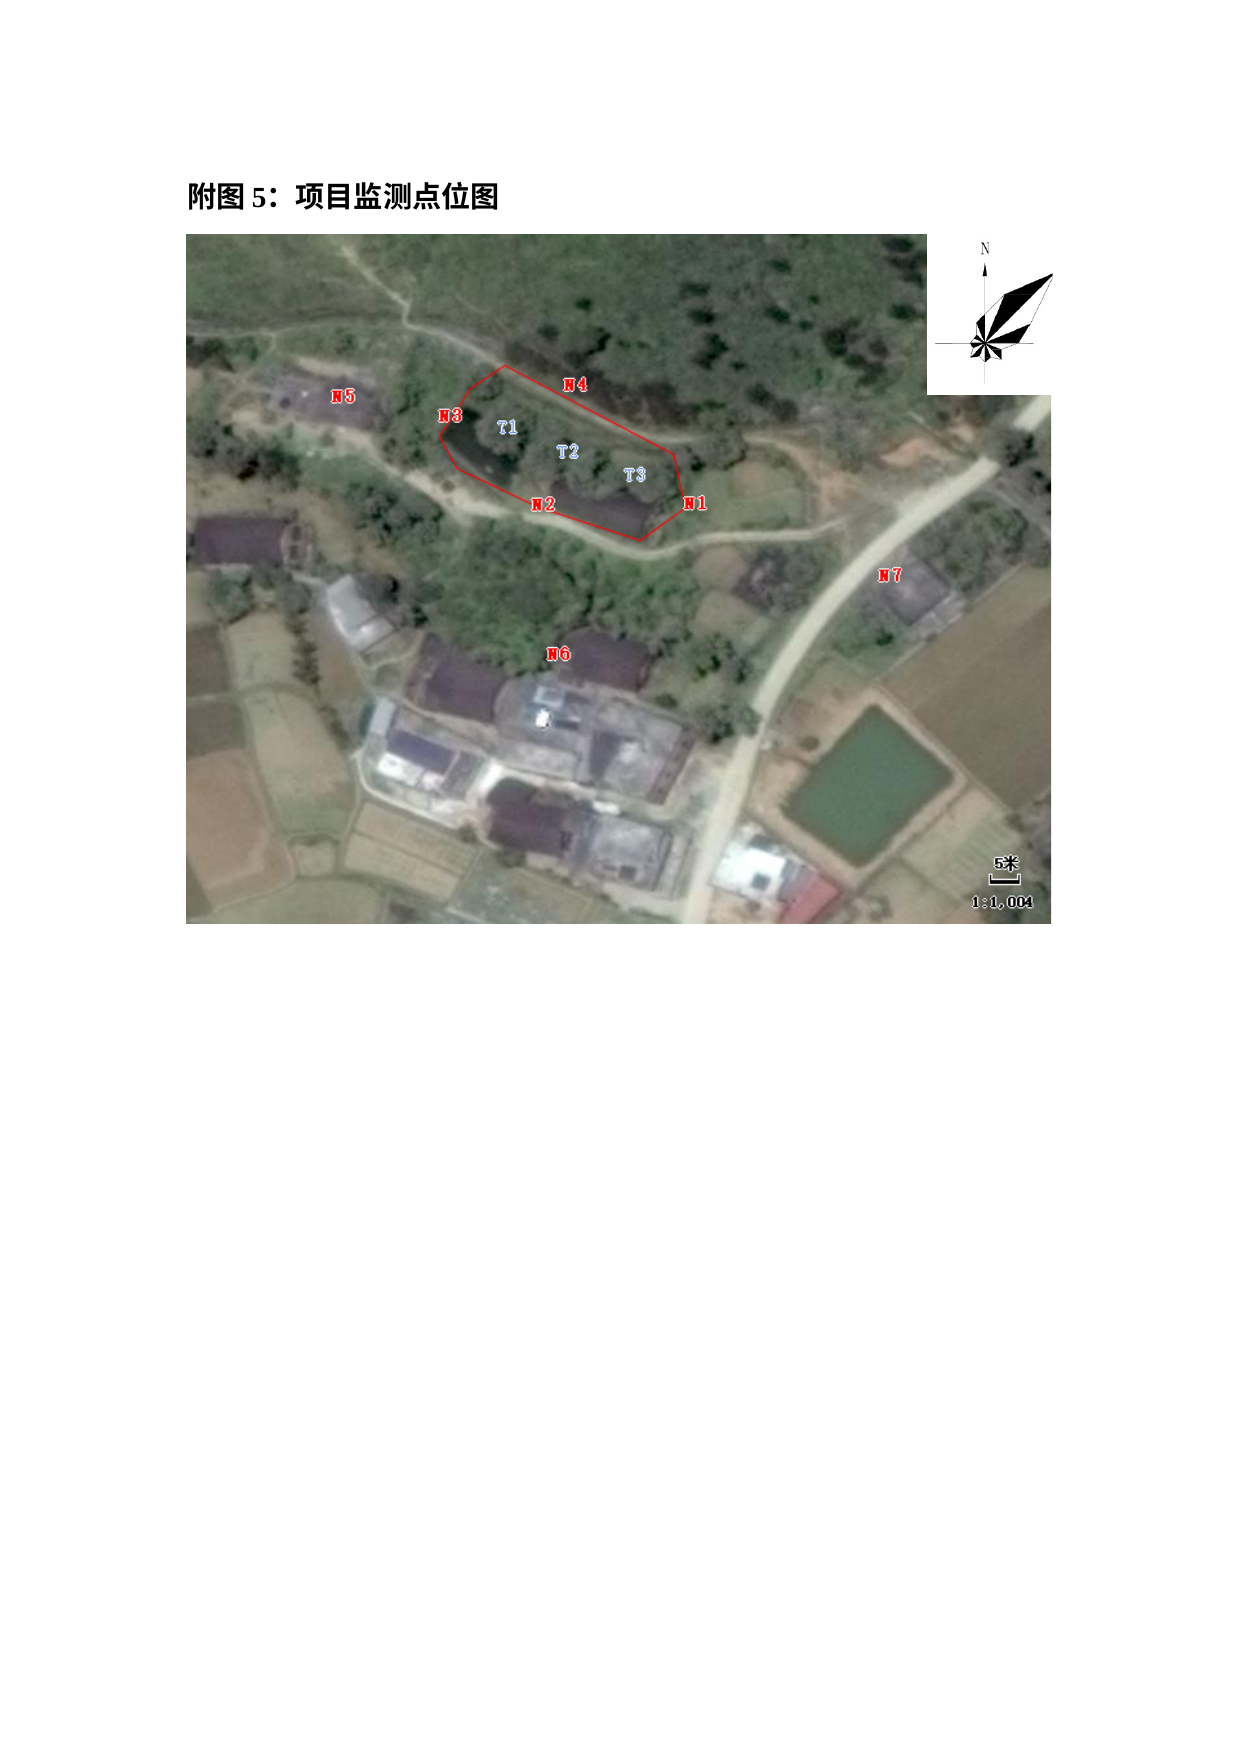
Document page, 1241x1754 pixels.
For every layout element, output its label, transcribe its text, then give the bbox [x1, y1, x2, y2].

text 附图5：项目监测点位图 [187, 162, 1053, 227]
picture [186, 232, 1053, 924]
